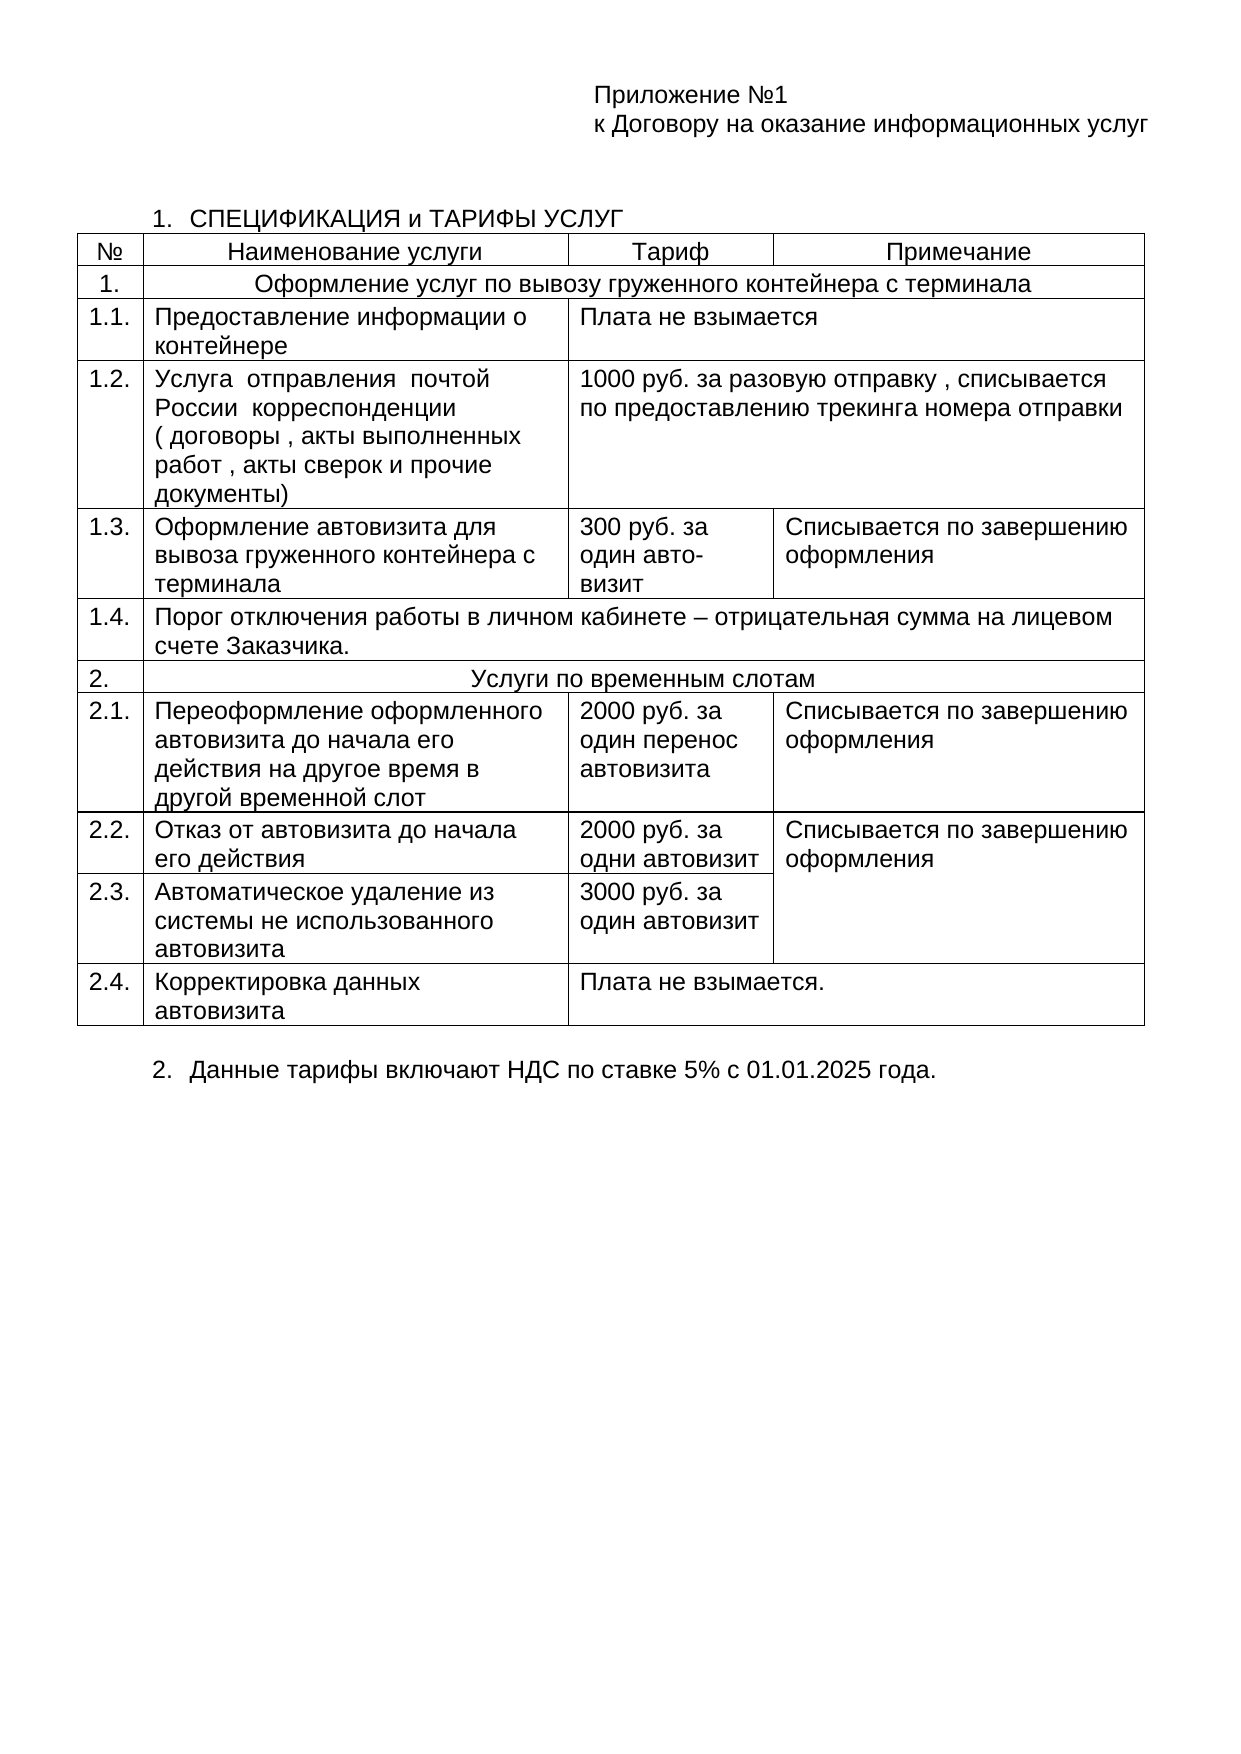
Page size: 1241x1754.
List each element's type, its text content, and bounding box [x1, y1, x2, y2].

table_cell Порог отключения работы в личном кабинете – отрицательная сумма на лицевом счете Заказчика. [144, 599, 1144, 659]
table_header Тариф [569, 234, 773, 265]
table_cell 1.2. [78, 361, 143, 508]
table_cell Списывается по завершению оформления [774, 813, 1144, 963]
table_cell 1. [78, 266, 143, 298]
table_cell Списывается по завершению оформления [774, 509, 1144, 598]
table_cell Оформление автовизита для вывоза груженного контейнера с терминала [144, 509, 568, 598]
text Приложение №1 к Договору на оказание информационных услуг [594, 80, 1162, 137]
table_header Наименование услуги [144, 234, 568, 265]
table_cell 2000 руб. за одни автовизит [569, 813, 773, 873]
table_cell Предоставление информации о контейнере [144, 299, 568, 360]
table_cell Списывается по завершению оформления [774, 693, 1144, 811]
table_cell Услуга отправления почтой России корреспонденции ( договоры , акты выполненных работ , акты сверок и прочие документы) [144, 361, 568, 508]
table_cell Плата не взымается. [569, 964, 1144, 1025]
table_cell 1.4. [78, 599, 143, 659]
table_cell 2.4. [78, 964, 143, 1025]
list СПЕЦИФИКАЦИЯ и ТАРИФЫ УСЛУГ [152, 204, 1162, 233]
table_cell 2.2. [78, 813, 143, 873]
table_cell 1.1. [78, 299, 143, 360]
list Данные тарифы включают НДС по ставке 5% с 01.01.2025 года. [152, 1054, 1162, 1083]
table_cell 1.3. [78, 509, 143, 598]
table_cell Автоматическое удаление из системы не использованного автовизита [144, 874, 568, 963]
table_cell 2. [78, 661, 143, 692]
table_cell Услуги по временным слотам [144, 661, 1144, 692]
table_header Примечание [774, 234, 1144, 265]
table_cell 2.1. [78, 693, 143, 811]
table_cell Переоформление оформленного автовизита до начала его действия на другое время в другой временной слот [144, 693, 568, 811]
table_header № [78, 234, 143, 265]
table_cell 2000 руб. за один перенос автовизита [569, 693, 773, 811]
table_cell Отказ от автовизита до начала его действия [144, 813, 568, 873]
table_cell Плата не взымается [569, 299, 1144, 360]
table_cell 300 руб. за один авто-визит [569, 509, 773, 598]
table_cell Корректировка данных автовизита [144, 964, 568, 1025]
table_cell Оформление услуг по вывозу груженного контейнера с терминала [144, 266, 1144, 298]
table_cell 1000 руб. за разовую отправку , списывается по предоставлению трекинга номера отправки [569, 361, 1144, 508]
table_cell 2.3. [78, 874, 143, 963]
table_cell 3000 руб. за один автовизит [569, 874, 773, 963]
